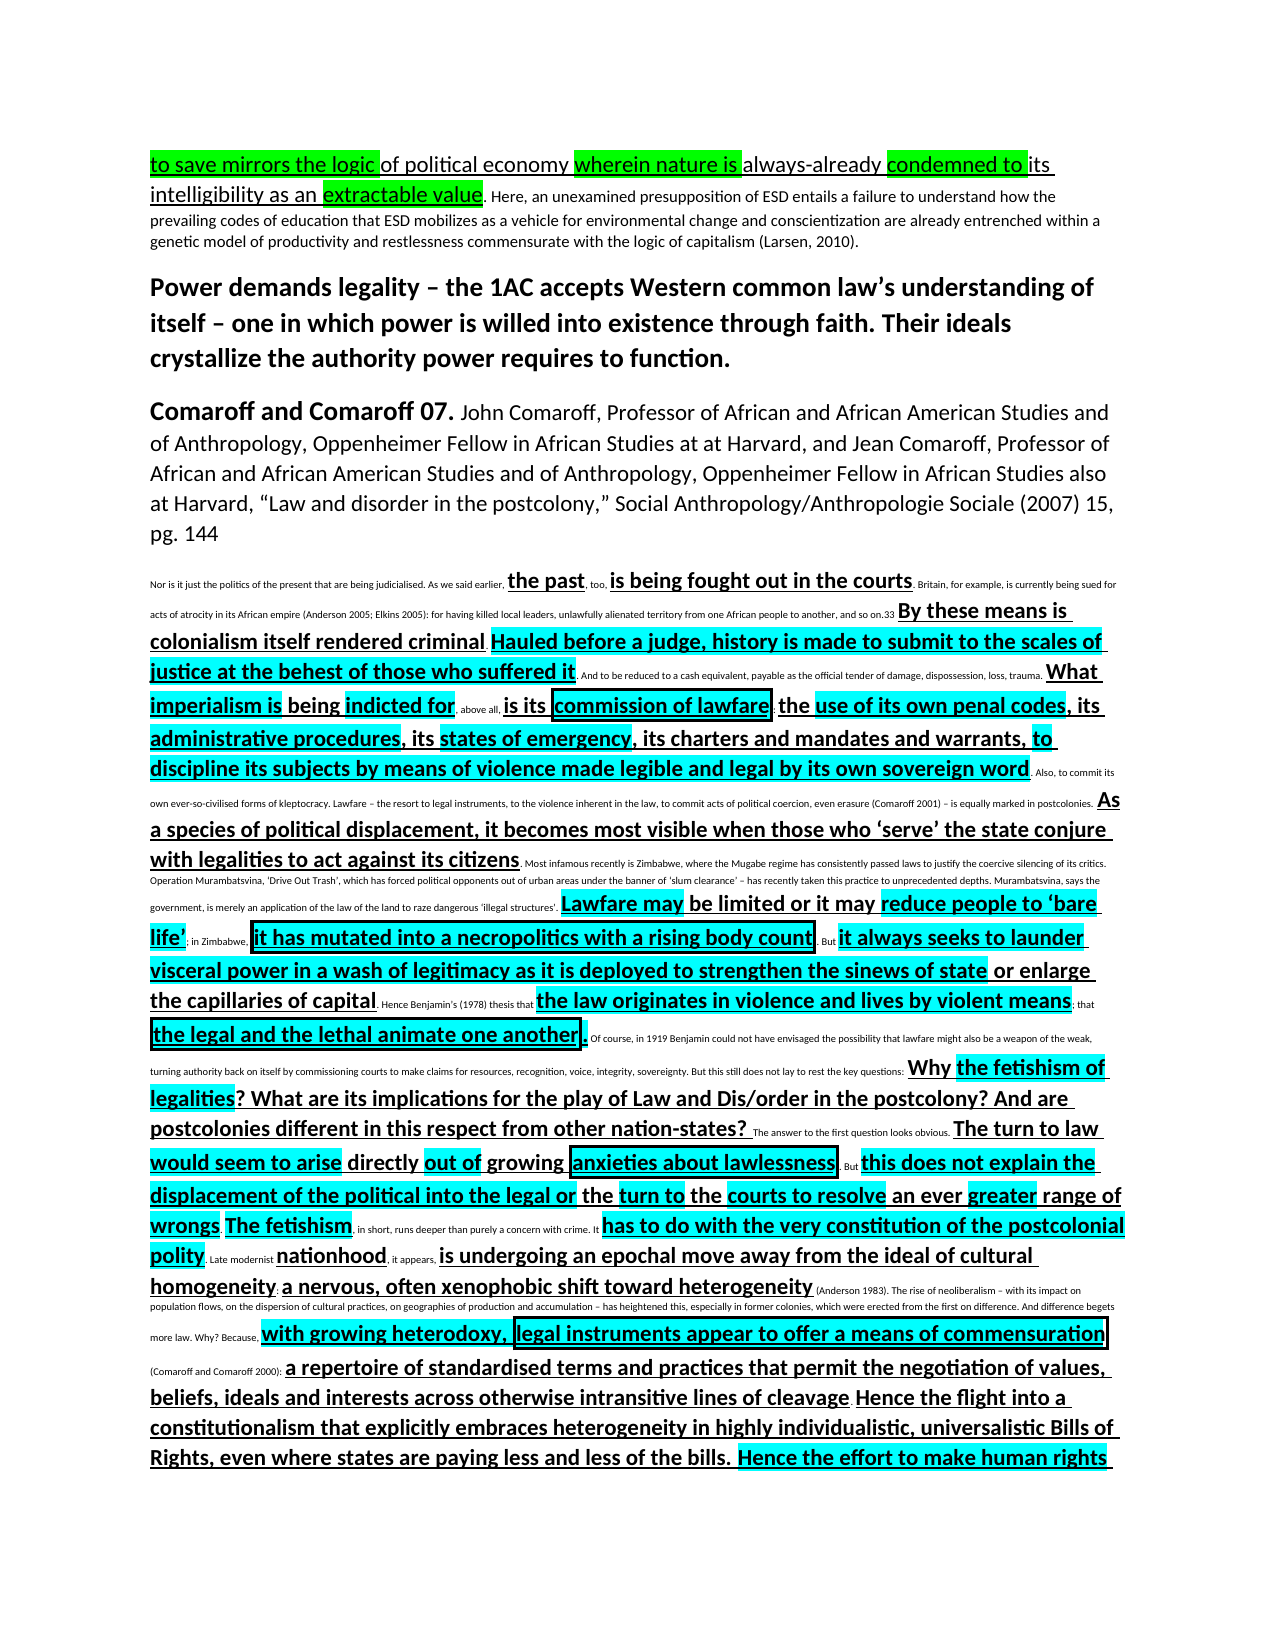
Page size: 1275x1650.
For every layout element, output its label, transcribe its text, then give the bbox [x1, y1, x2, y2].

text Comaroff and Comaroff 07. John Comaroff, Professor of African and African American Studies and of Anthropology, Oppenheimer Fellow in African Studies at at Harvard, and Jean Comaroff, Professor of African and African American Studies and of Anthropology, Oppenheimer Fellow in African Studies also at Harvard, “Law and disorder in the postcolony,” Social Anthropology/Anthropologie Sociale (2007) 15, pg. 144 [150, 394, 1125, 548]
text Power demands legality – the 1AC accepts Western common law’s understanding of itself – one in which power is willed into existence through faith. Their ideals crystallize the authority power requires to function. [150, 270, 1125, 374]
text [150, 566, 1125, 1471]
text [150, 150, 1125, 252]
